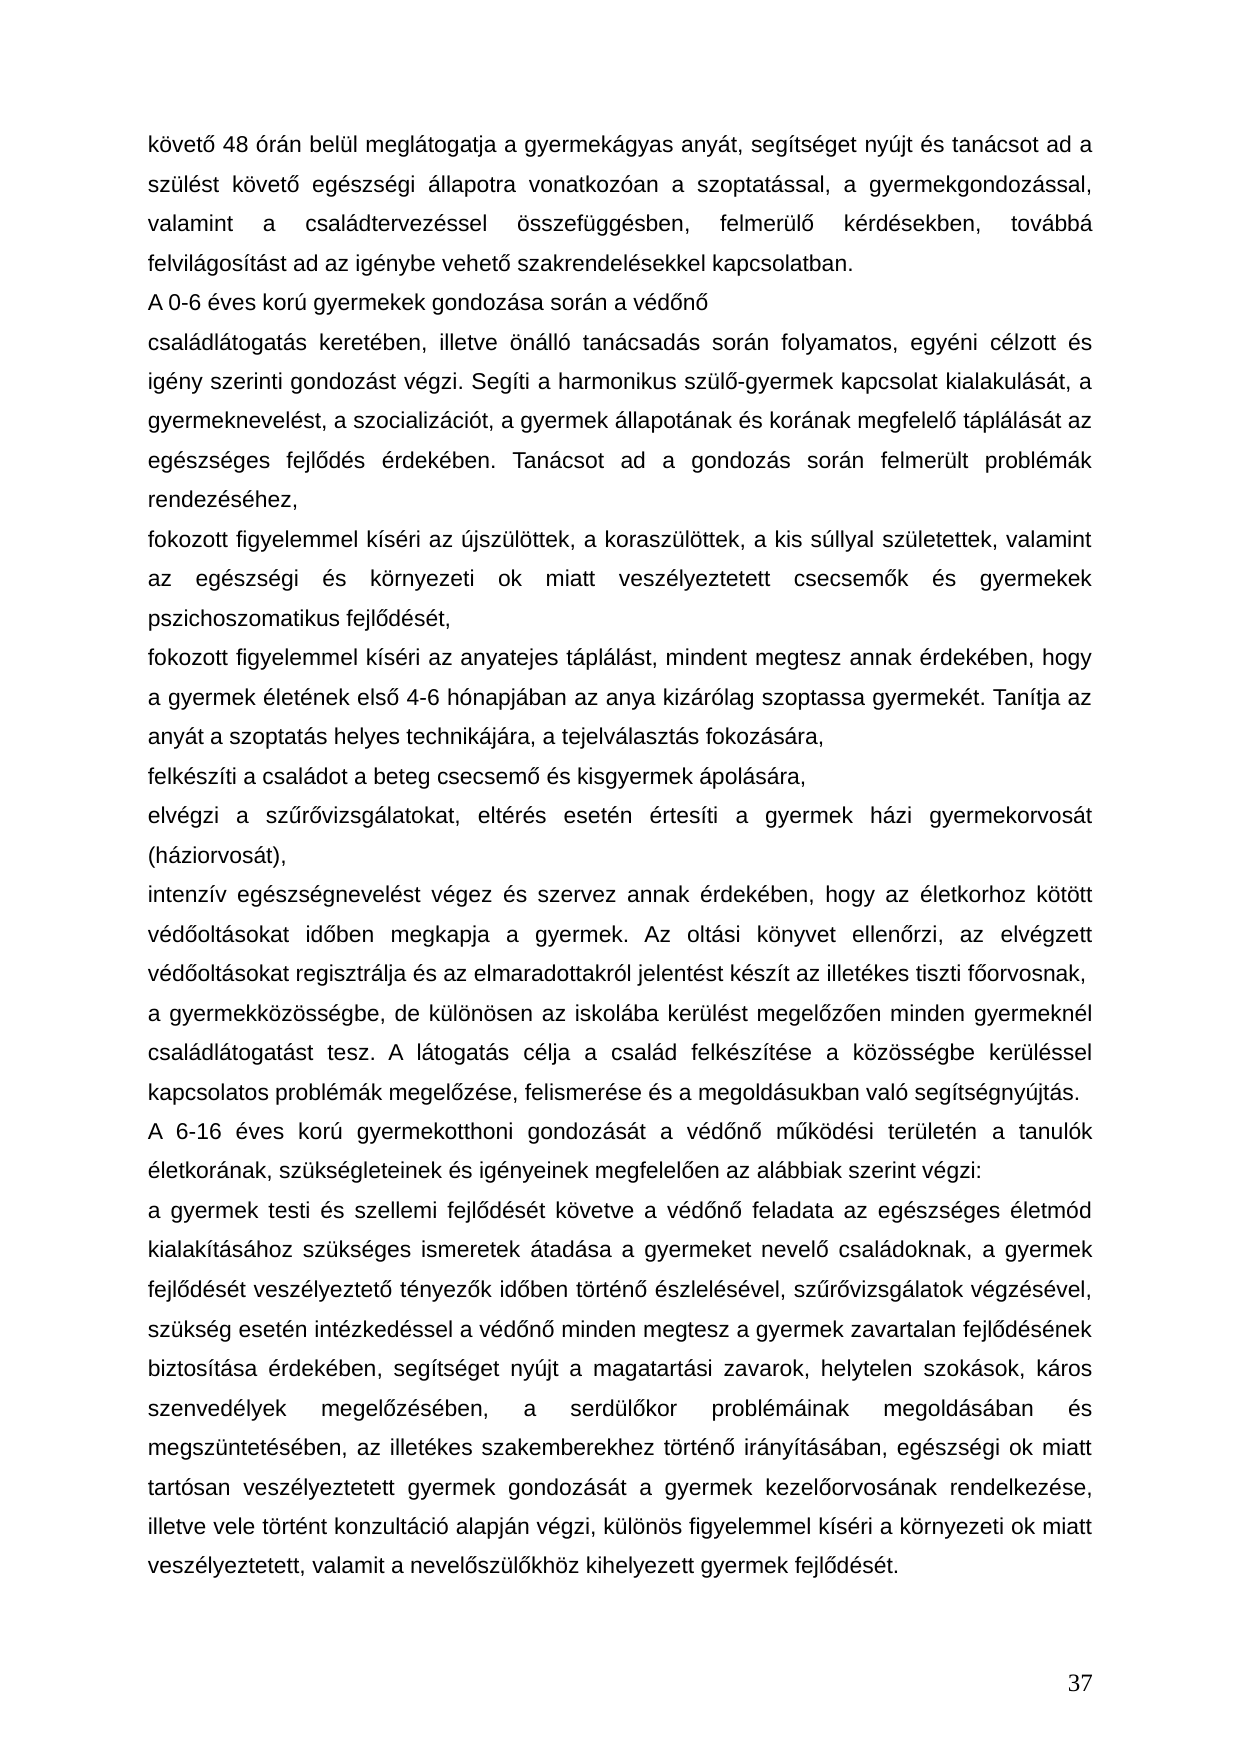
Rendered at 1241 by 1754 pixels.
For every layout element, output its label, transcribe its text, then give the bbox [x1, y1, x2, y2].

text fokozott figyelemmel kíséri az anyatejes táplálást, mindent megtesz annak érdekében, hogy a gyermek életének első 4-6 hónapjában az anya kizárólag szoptassa gyermekét. Tanítja az anyát a szoptatás helyes technikájára, a tejelválasztás fokozására, [148, 644, 1093, 749]
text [148, 131, 1093, 276]
text családlátogatás keretében, illetve önálló tanácsadás során folyamatos, egyéni célzott és igény szerinti gondozást végzi. Segíti a harmonikus szülő-gyermek kapcsolat kialakulását, a gyermeknevelést, a szocializációt, a gyermek állapotának és korának megfelelő táplálását az egészséges fejlődés érdekében. Tanácsot ad a gondozás során felmerült problémák rendezéséhez, [148, 328, 1093, 513]
text felkészíti a családot a beteg csecsemő és kisgyermek ápolására, [148, 763, 1093, 789]
text intenzív egészségnevelést végez és szervez annak érdekében, hogy az életkorhoz kötött védőoltásokat időben megkapja a gyermek. Az oltási könyvet ellenőrzi, az elvégzett védőoltásokat regisztrálja és az elmaradottakról jelentést készít az illetékes tiszti főorvosnak, [148, 881, 1093, 986]
text a gyermekközösségbe, de különösen az iskolába kerülést megelőzően minden gyermeknél családlátogatást tesz. A látogatás célja a család felkészítése a közösségbe kerüléssel kapcsolatos problémák megelőzése, felismerése és a megoldásukban való segítségnyújtás. [148, 999, 1093, 1105]
text fokozott figyelemmel kíséri az újszülöttek, a koraszülöttek, a kis súllyal születettek, valamint az egészségi és környezeti ok miatt veszélyeztetett csecsemők és gyermekek pszichoszomatikus fejlődését, [148, 526, 1093, 631]
text A 6-16 éves korú gyermekotthoni gondozását a védőnő működési területén a tanulók életkorának, szükségleteinek és igényeinek megfelelően az alábbiak szerint végzi: [148, 1118, 1093, 1184]
text A 0-6 éves korú gyermekek gondozása során a védőnő [148, 289, 1093, 315]
text elvégzi a szűrővizsgálatokat, eltérés esetén értesíti a gyermek házi gyermekorvosát (háziorvosát), [148, 802, 1093, 868]
text a gyermek testi és szellemi fejlődését követve a védőnő feladata az egészséges életmód kialakításához szükséges ismeretek átadása a gyermeket nevelő családoknak, a gyermek fejlődését veszélyeztető tényezők időben történő észlelésével, szűrővizsgálatok végzésével, szükség esetén intézkedéssel a védőnő minden megtesz a gyermek zavartalan fejlődésének biztosítása érdekében, segítséget nyújt a magatartási zavarok, helytelen szokások, káros szenvedélyek megelőzésében, a serdülőkor problémáinak megoldásában és megszüntetésében, az illetékes szakemberekhez történő irányításában, egészségi ok miatt tartósan veszélyeztetett gyermek gondozását a gyermek kezelőorvosának rendelkezése, illetve vele történt konzultáció alapján végzi, különös figyelemmel kíséri a környezeti ok miatt veszélyeztetett, valamit a nevelőszülőkhöz kihelyezett gyermek fejlődését. [148, 1197, 1093, 1579]
